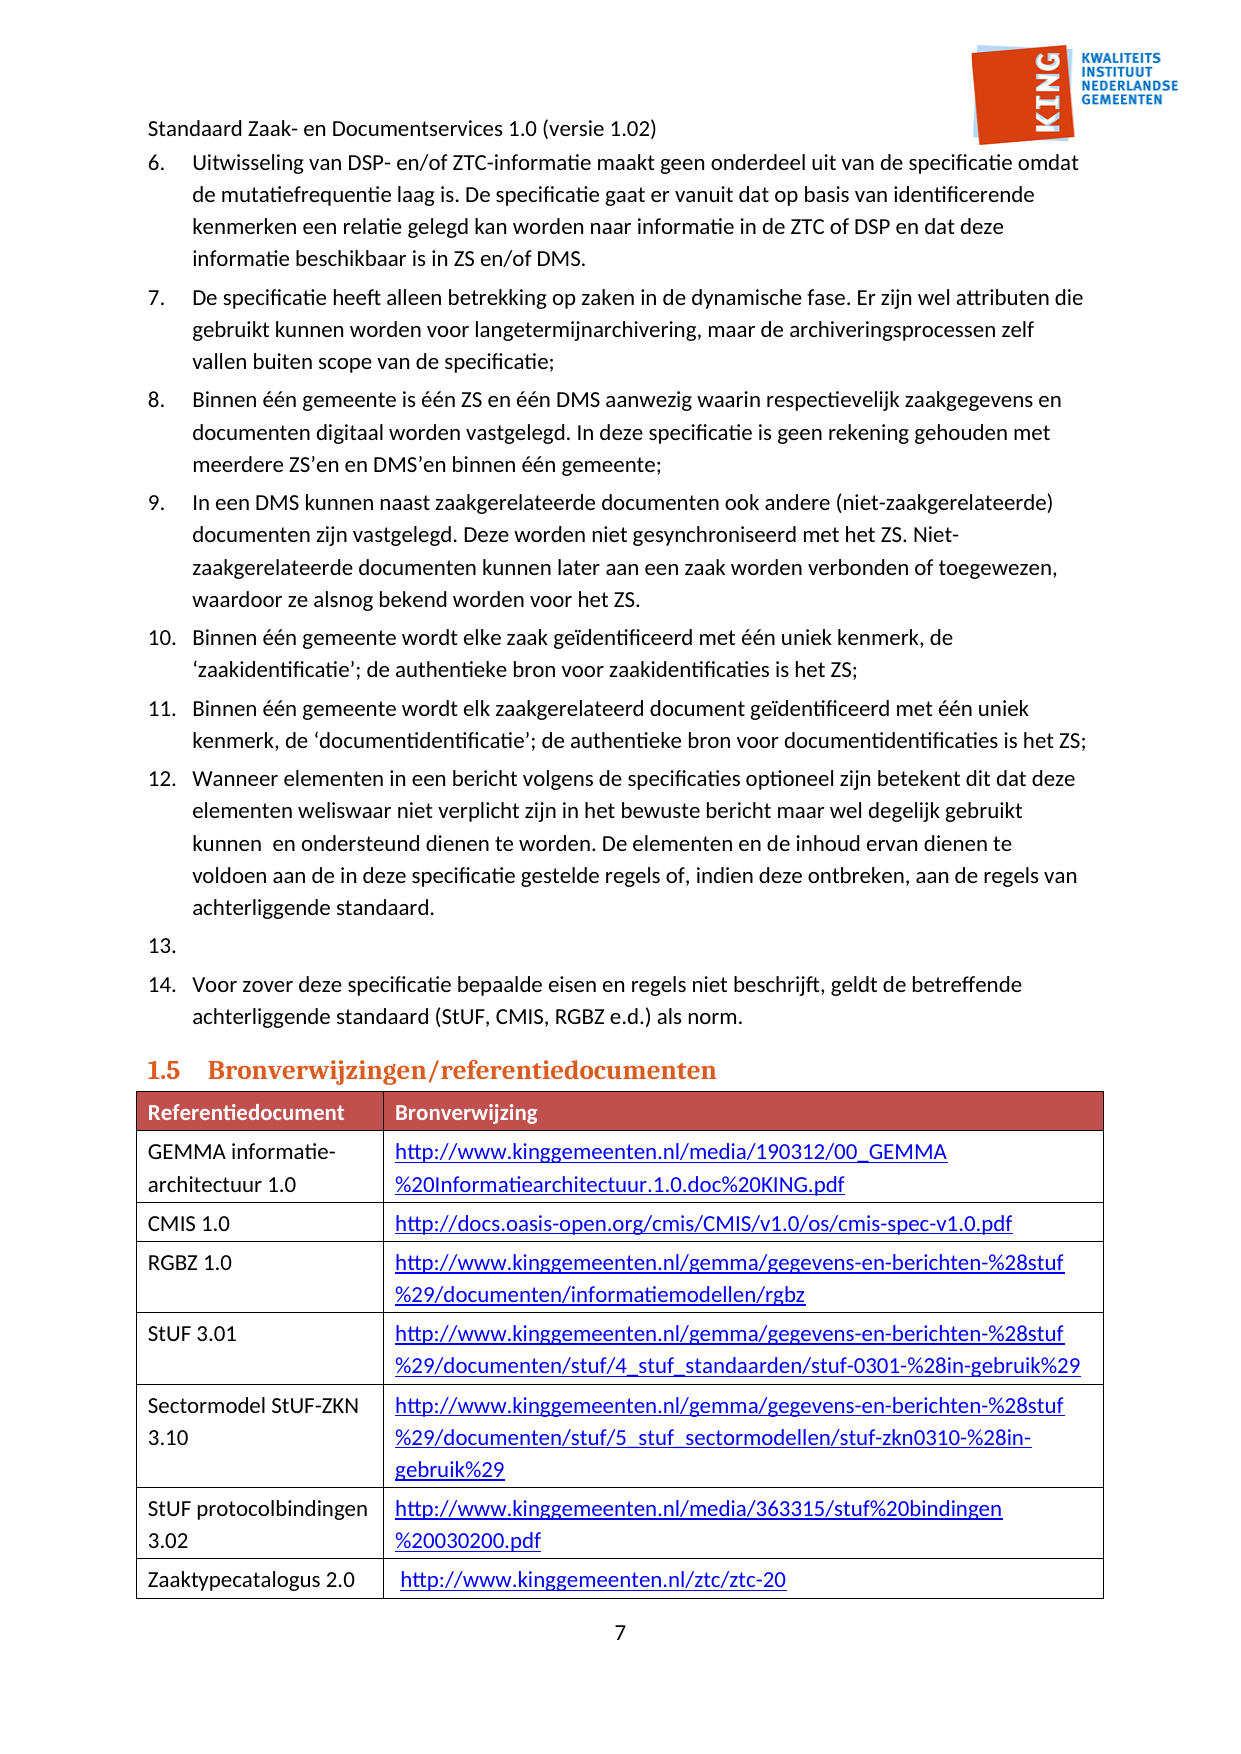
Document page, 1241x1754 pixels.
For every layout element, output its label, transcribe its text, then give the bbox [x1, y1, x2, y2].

list Binnen één gemeente wordt elke zaak geïdentificeerd met één uniek kenmerk, de ‘zaakidentificatie’; de authentieke bron voor zaakidentificaties is het ZS; [148, 623, 1093, 683]
table_cell Zaaktypecatalogus 2.0 [137, 1559, 383, 1597]
list Binnen één gemeente wordt elk zaakgerelateerd document geïdentificeerd met één uniek kenmerk, de ‘documentidentificatie’; de authentieke bron voor documentidentificaties is het ZS; [148, 694, 1093, 754]
table_header Bronverwijzing [384, 1092, 1103, 1130]
table_cell StUF protocolbindingen 3.02 [137, 1488, 383, 1558]
table_cell http://docs.oasis-open.org/cmis/CMIS/v1.0/os/cmis-spec-v1.0.pdf [384, 1203, 1103, 1241]
list In een DMS kunnen naast zaakgerelateerde documenten ook andere (niet-zaakgerelateerde) documenten zijn vastgelegd. Deze worden niet gesynchroniseerd met het ZS. Niet-zaakgerelateerde documenten kunnen later aan een zaak worden verbonden of toegewezen, waardoor ze alsnog bekend worden voor het ZS. [148, 488, 1093, 613]
table_cell RGBZ 1.0 [137, 1242, 383, 1312]
table_cell Sectormodel StUF-ZKN 3.10 [137, 1385, 383, 1487]
list De specificatie heeft alleen betrekking op zaken in de dynamische fase. Er zijn wel attributen die gebruikt kunnen worden voor langetermijnarchivering, maar de archiveringsprocessen zelf vallen buiten scope van de specificatie; [148, 283, 1093, 375]
table_cell http://www.kinggemeenten.nl/media/190312/00_GEMMA%20Informatiearchitectuur.1.0.doc%20KING.pdf [384, 1131, 1103, 1202]
subtitle Bronverwijzingen/referentiedocumenten [148, 1055, 1093, 1086]
table_cell http://www.kinggemeenten.nl/gemma/gegevens-en-berichten-%28stuf%29/documenten/stuf/5_stuf_sectormodellen/stuf-zkn0310-%28in-gebruik%29 [384, 1385, 1103, 1487]
table_header Referentiedocument [137, 1092, 383, 1130]
table_cell http://www.kinggemeenten.nl/ztc/ztc-20 [384, 1559, 1103, 1597]
picture [971, 45, 1178, 145]
list Wanneer elementen in een bericht volgens de specificaties optioneel zijn betekent dit dat deze elementen weliswaar niet verplicht zijn in het bewuste bericht maar wel degelijk gebruikt kunnen en ondersteund dienen te worden. De elementen en de inhoud ervan dienen te voldoen aan de in deze specificatie gestelde regels of, indien deze ontbreken, aan de regels van achterliggende standaard. [148, 764, 1093, 921]
table_cell http://www.kinggemeenten.nl/media/363315/stuf%20bindingen%20030200.pdf [384, 1488, 1103, 1558]
table_cell http://www.kinggemeenten.nl/gemma/gegevens-en-berichten-%28stuf%29/documenten/stuf/4_stuf_standaarden/stuf-0301-%28in-gebruik%29 [384, 1313, 1103, 1383]
list Binnen één gemeente is één ZS en één DMS aanwezig waarin respectievelijk zaakgegevens en documenten digitaal worden vastgelegd. In deze specificatie is geen rekening gehouden met meerdere ZS’en en DMS’en binnen één gemeente; [148, 385, 1093, 478]
list Uitwisseling van DSP- en/of ZTC-informatie maakt geen onderdeel uit van de specificatie omdat de mutatiefrequentie laag is. De specificatie gaat er vanuit dat op basis van identificerende kenmerken een relatie gelegd kan worden naar informatie in de ZTC of DSP en dat deze informatie beschikbaar is in ZS en/of DMS. [148, 148, 1093, 272]
table_cell GEMMA informatiearchitectuur 1.0 [137, 1131, 383, 1202]
table_cell http://www.kinggemeenten.nl/gemma/gegevens-en-berichten-%28stuf%29/documenten/informatiemodellen/rgbz [384, 1242, 1103, 1312]
table_cell CMIS 1.0 [137, 1203, 383, 1241]
list Voor zover deze specificatie bepaalde eisen en regels niet beschrijft, geldt de betreffende achterliggende standaard (StUF, CMIS, RGBZ e.d.) als norm. [148, 970, 1093, 1030]
table_cell StUF 3.01 [137, 1313, 383, 1383]
